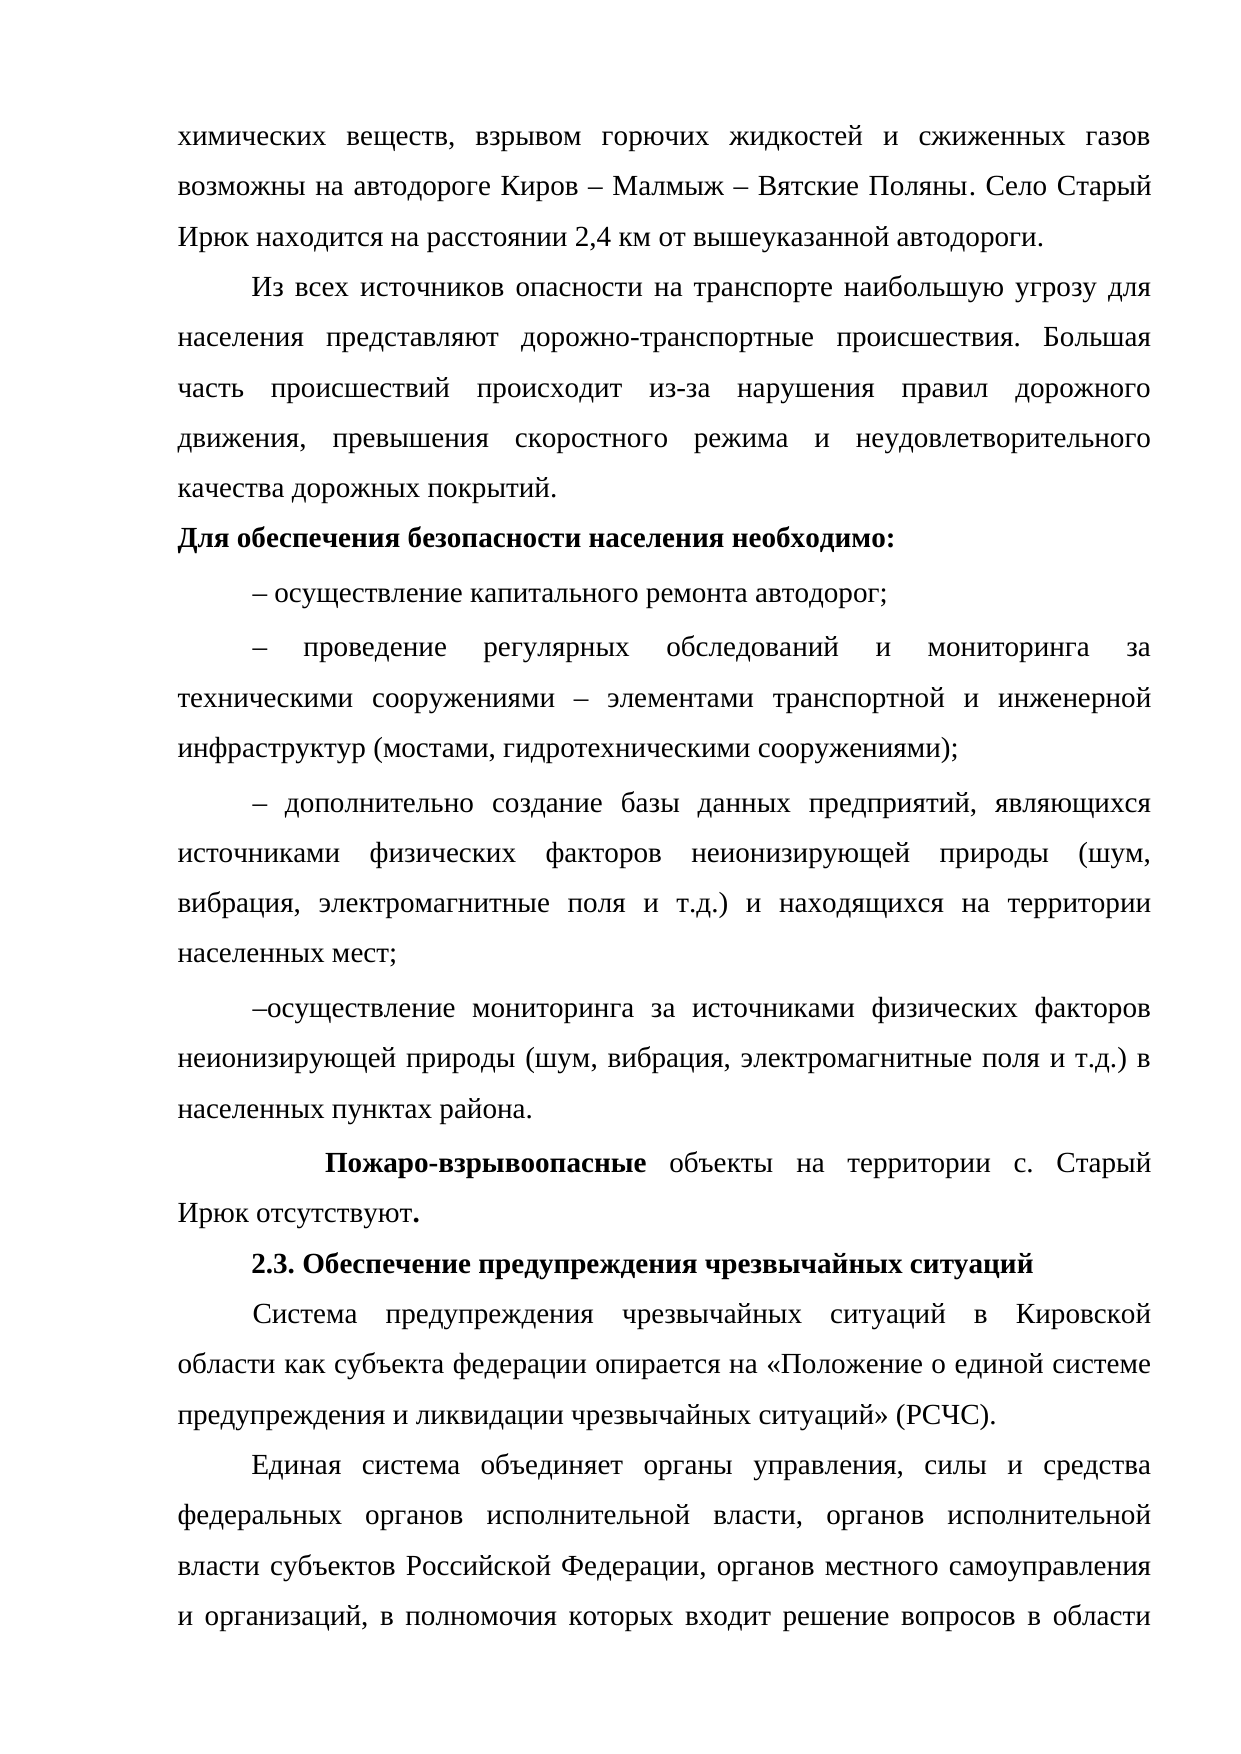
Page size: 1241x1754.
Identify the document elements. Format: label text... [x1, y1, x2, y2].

text – осуществление капитального ремонта автодорог; [177, 575, 1152, 609]
text – проведение регулярных обследований и мониторинга за техническими сооружениями – элементами транспортной и инженерной инфраструктур (мостами, гидротехническими сооружениями); [177, 629, 1152, 764]
text Из всех источников опасности на транспорте наибольшую угрозу для населения представляют дорожно-транспортные происшествия. Большая часть происшествий происходит из-за нарушения правил дорожного движения, превышения скоростного режима и неудовлетворительного качества дорожных покрытий. [177, 269, 1152, 504]
text Для обеспечения безопасности населения необходимо: [177, 521, 1152, 554]
text –осуществление мониторинга за источниками физических факторов неионизирующей природы (шум, вибрация, электромагнитные поля и т.д.) в населенных пунктах района. [177, 990, 1152, 1124]
text Система предупреждения чрезвычайных ситуаций в Кировской области как субъекта федерации опирается на «Положение о единой системе предупреждения и ликвидации чрезвычайных ситуаций» (РСЧС). [177, 1296, 1152, 1430]
text – дополнительно создание базы данных предприятий, являющихся источниками физических факторов неионизирующей природы (шум, вибрация, электромагнитные поля и т.д.) и находящихся на территории населенных мест; [177, 785, 1152, 969]
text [177, 118, 1152, 252]
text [177, 1447, 1152, 1632]
text 2.3. Обеспечение предупреждения чрезвычайных ситуаций [177, 1246, 1152, 1279]
text Пожаро-взрывоопасные объекты на территории с. Старый Ирюк отсутствуют. [177, 1145, 1152, 1229]
